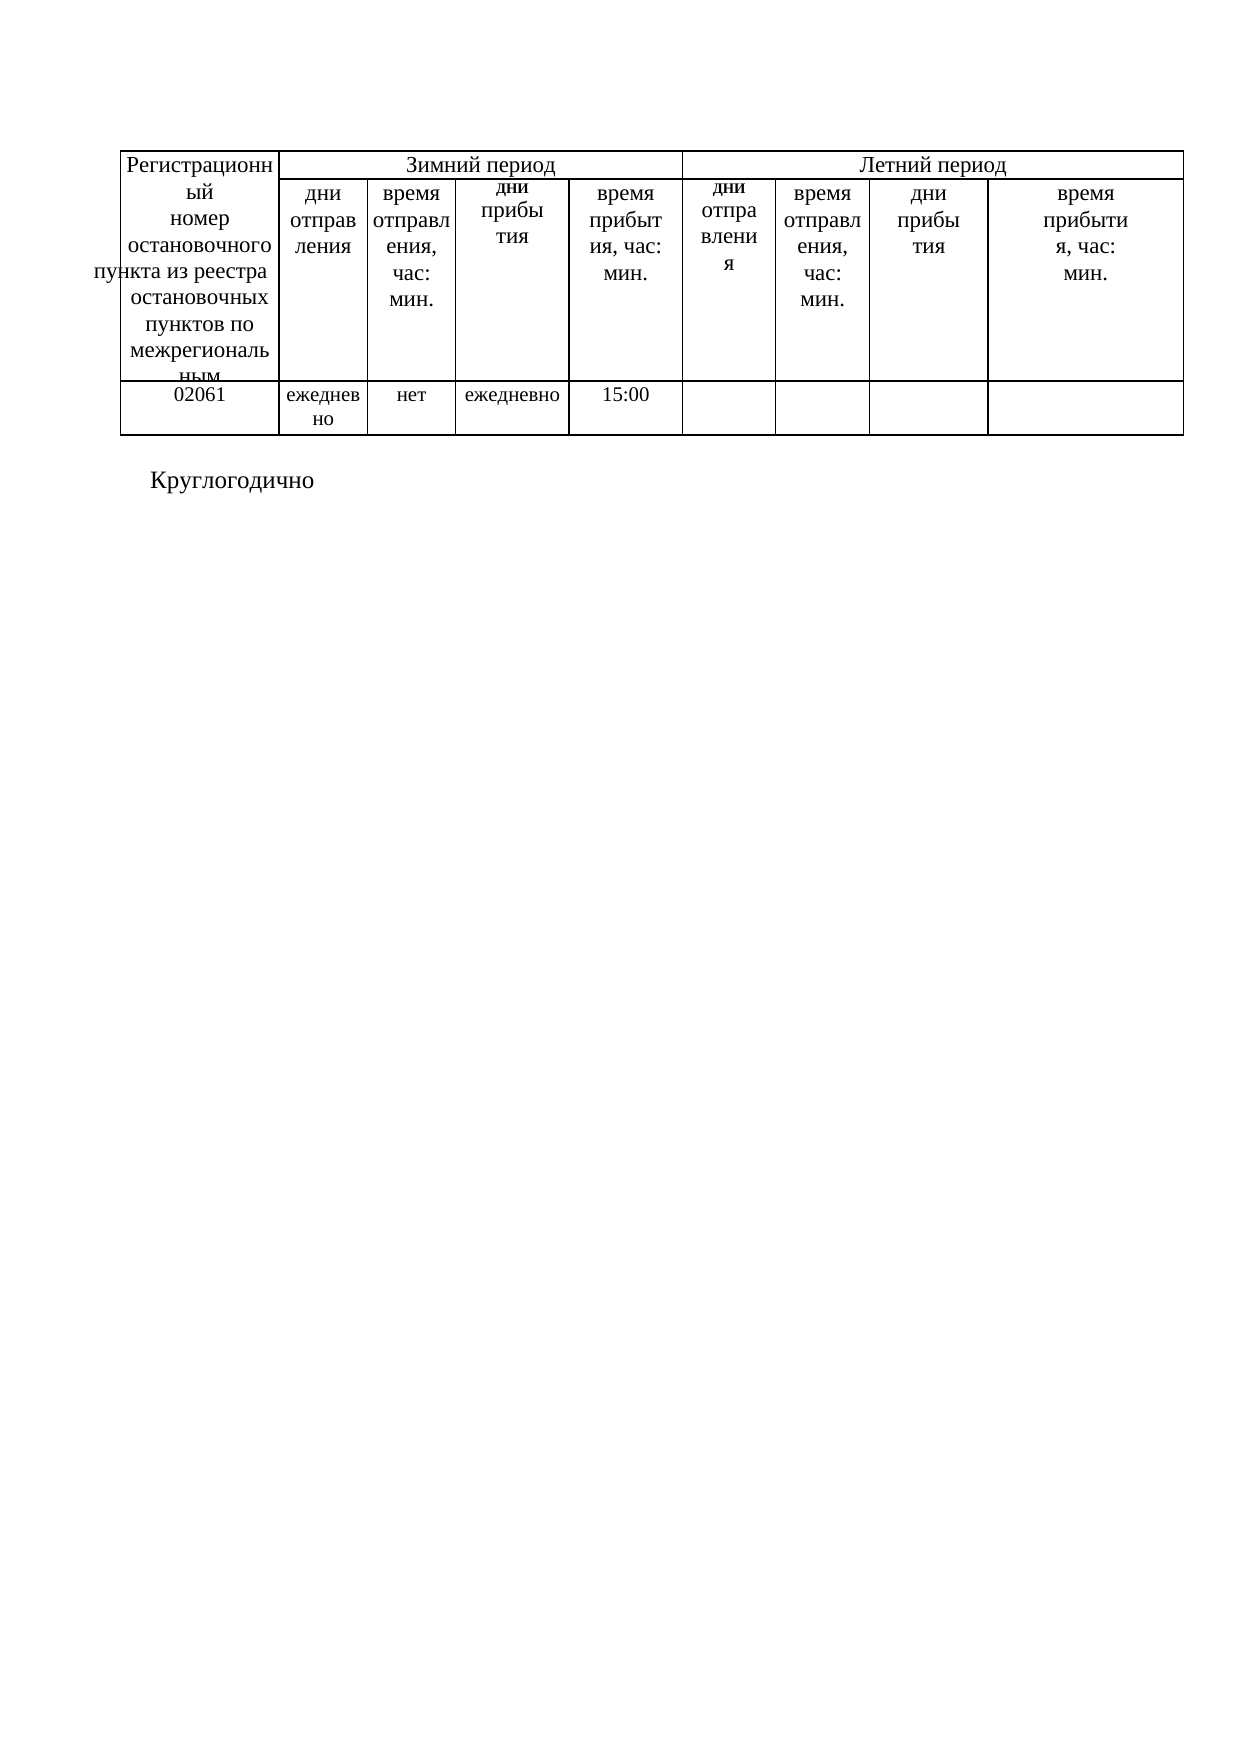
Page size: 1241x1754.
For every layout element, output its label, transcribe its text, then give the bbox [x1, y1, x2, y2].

table_cell [989, 382, 1183, 434]
table_cell время прибыт ия, час: мин. [570, 180, 682, 380]
table_cell нет [368, 382, 455, 434]
text Круглогодично [150, 465, 1090, 493]
table_header Летний период [683, 152, 1183, 178]
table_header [121, 152, 278, 380]
table_cell дни прибы тия [870, 180, 987, 380]
table_cell ежедневно [280, 382, 367, 434]
table_cell ДНИ прибы тия [456, 180, 568, 380]
table_cell дни отправ ления [280, 180, 367, 380]
table_cell 15:00 [570, 382, 682, 434]
table_cell 02061 [121, 382, 278, 434]
table_cell ежедневно [456, 382, 568, 434]
table_cell [776, 382, 869, 434]
table_cell [683, 382, 775, 434]
table_cell время отправл ения, час: мин. [368, 180, 455, 380]
table_header Зимний период [280, 152, 682, 178]
table_cell время прибыти я, час: мин. [989, 180, 1183, 380]
table_cell [870, 382, 987, 434]
table_cell ДНИ отпра влени я [683, 180, 775, 380]
table_cell время отправл ения, час: мин. [776, 180, 869, 380]
